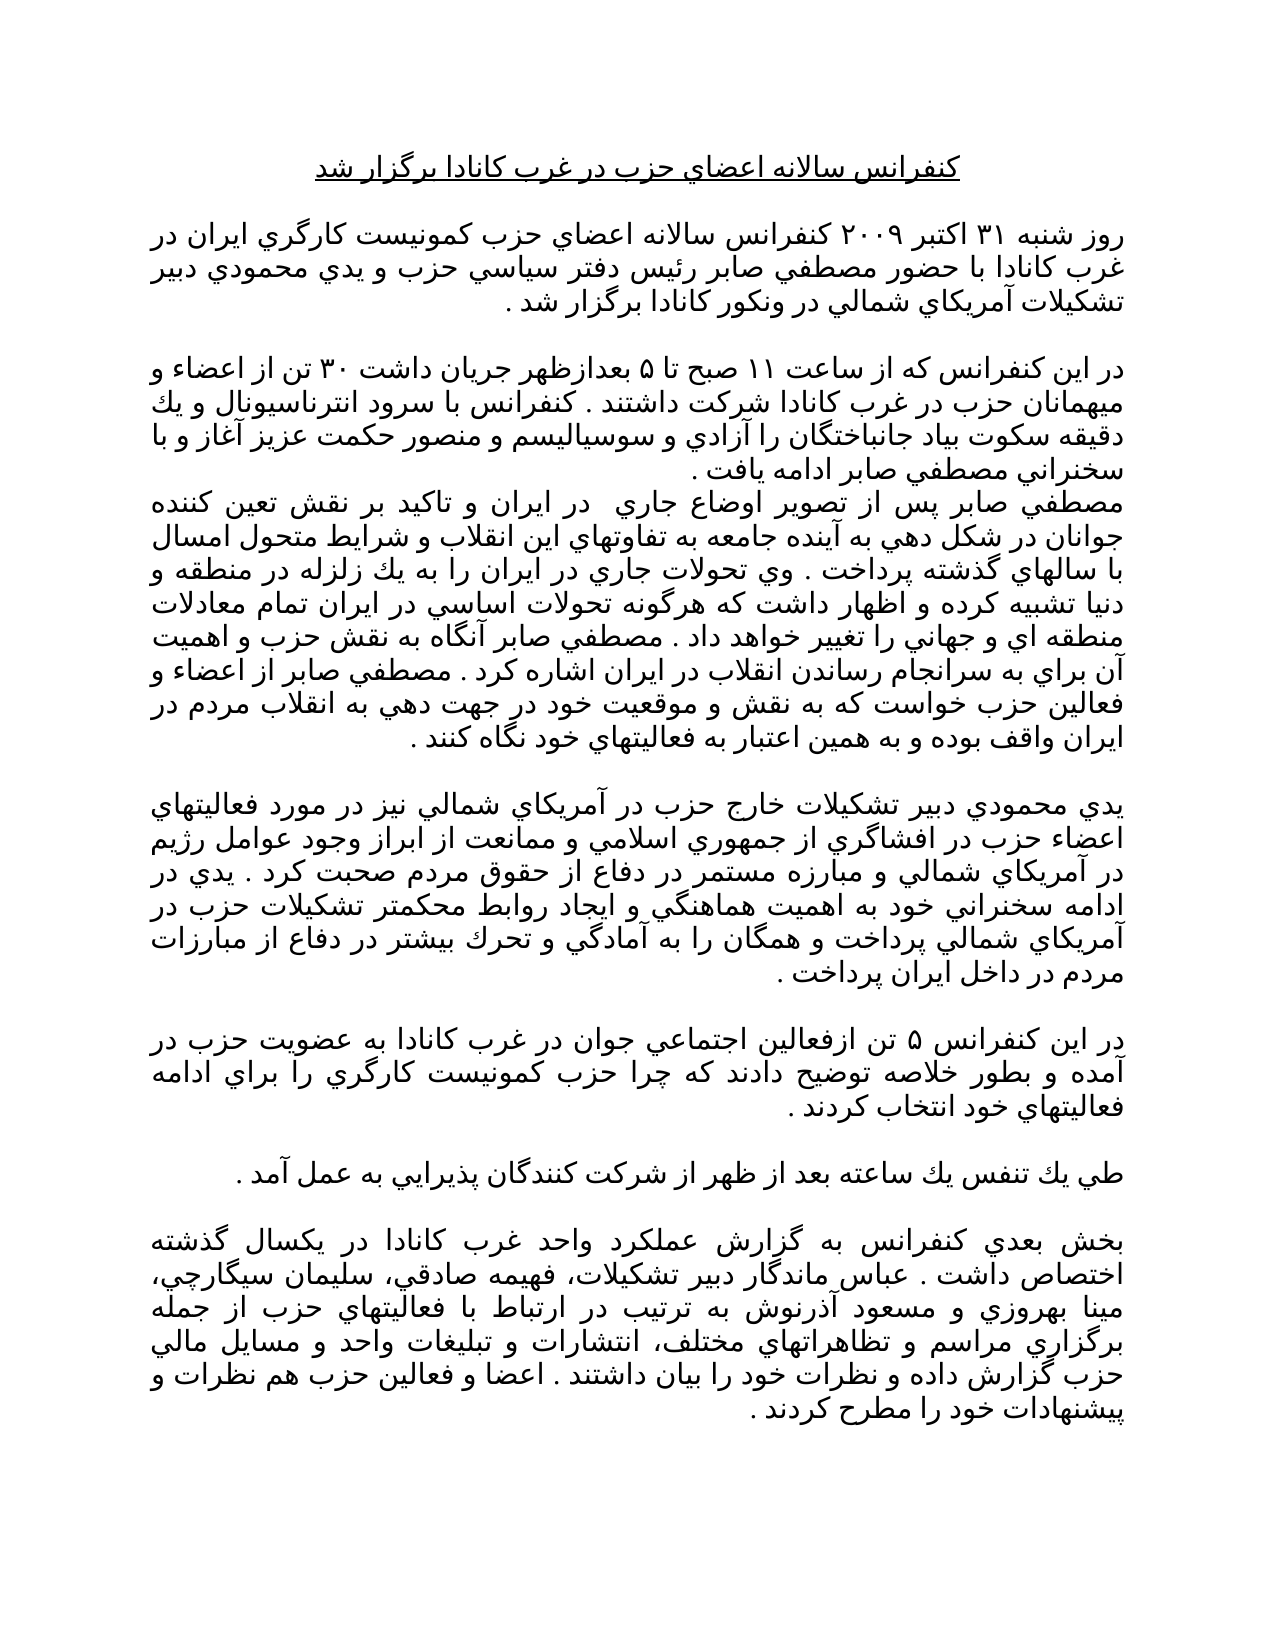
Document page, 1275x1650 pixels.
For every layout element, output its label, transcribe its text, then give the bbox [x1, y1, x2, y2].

text روز شنبه ٣١ اكتبر ٢٠٠٩ كنفرانس سالانه اعضاي حزب كمونيست كارگري ايران در غرب كانادا با حضور مصطفي صابر رئيس دفتر سياسي حزب و يدي محمودي دبير تشكيلات آمريكاي شمالي در ونكور كانادا برگزار شد . [150, 217, 1125, 318]
text طي يك تنفس يك ساعته بعد از ظهر از شركت كنندگان پذيرايي به عمل آمد . [150, 1156, 1125, 1190]
text يدي محمودي دبير تشكيلات خارج حزب در آمريكاي شمالي نيز در مورد فعاليتهاي اعضاء حزب در افشاگري از جمهوري اسلامي و ممانعت از ابراز وجود عوامل رژيم در آمريكاي شمالي و مبارزه مستمر در دفاع از حقوق مردم صحبت كرد . يدي در ادامه سخنراني خود به اهميت هماهنگي و ايجاد روابط محكمتر تشكيلات حزب در آمريكاي شمالي پرداخت و همگان را به آمادگي و تحرك بيشتر در دفاع از مبارزات مردم در داخل ايران پرداخت . [150, 787, 1125, 988]
text در اين كنفرانس كه از ساعت ١١ صبح تا ۵ بعدازظهر جريان داشت ٣٠ تن از اعضاء و ميهمانان حزب در غرب كانادا شركت داشتند . كنفرانس با سرود انترناسيونال و يك دقيقه سكوت بياد جانباختگان را آزادي و سوسياليسم و منصور حكمت عزيز آغاز و با سخنراني مصطفي صابر ادامه يافت . [150, 351, 1125, 485]
text كنفرانس سالانه اعضاي حزب در غرب كانادا برگزار شد [150, 150, 1125, 183]
text مصطفي صابر پس از تصوير اوضاع جاري در ايران و تاكيد بر نقش تعين كننده جوانان در شكل دهي به آينده جامعه به تفاوتهاي اين انقلاب و شرايط متحول امسال با سالهاي گذشته پرداخت . وي تحولات جاري در ايران را به يك زلزله در منطقه و دنيا تشبيه كرده و اظهار داشت كه هرگونه تحولات اساسي در ايران تمام معادلات منطقه اي و جهاني را تغيير خواهد داد . مصطفي صابر آنگاه به نقش حزب و اهميت آن براي به سرانجام رساندن انقلاب در ايران اشاره كرد . مصطفي صابر از اعضاء و فعالين حزب خواست كه به نقش و موقعيت خود در جهت دهي به انقلاب مردم در ايران واقف بوده و به همين اعتبار به فعاليتهاي خود نگاه كنند . [150, 485, 1125, 754]
text بخش بعدي كنفرانس به گزارش عملكرد واحد غرب كانادا در يكسال گذشته اختصاص داشت . عباس ماندگار دبير تشكيلات، فهيمه صادقي، سليمان سيگارچي، مينا بهروزي و مسعود آذرنوش به ترتيب در ارتباط با فعاليتهاي حزب از جمله برگزاري مراسم و تظاهراتهاي مختلف، انتشارات و تبليغات واحد و مسايل مالي حزب گزارش داده و نظرات خود را بيان داشتند . اعضا و فعالين حزب هم نظرات و پيشنهادات خود را مطرح كردند . [150, 1223, 1125, 1424]
text در اين كنفرانس ۵ تن ازفعالين اجتماعي جوان در غرب كانادا به عضويت حزب در آمده و بطور خلاصه توضيح دادند كه چرا حزب كمونيست كارگري را براي ادامه فعاليتهاي خود انتخاب كردند . [150, 1022, 1125, 1123]
